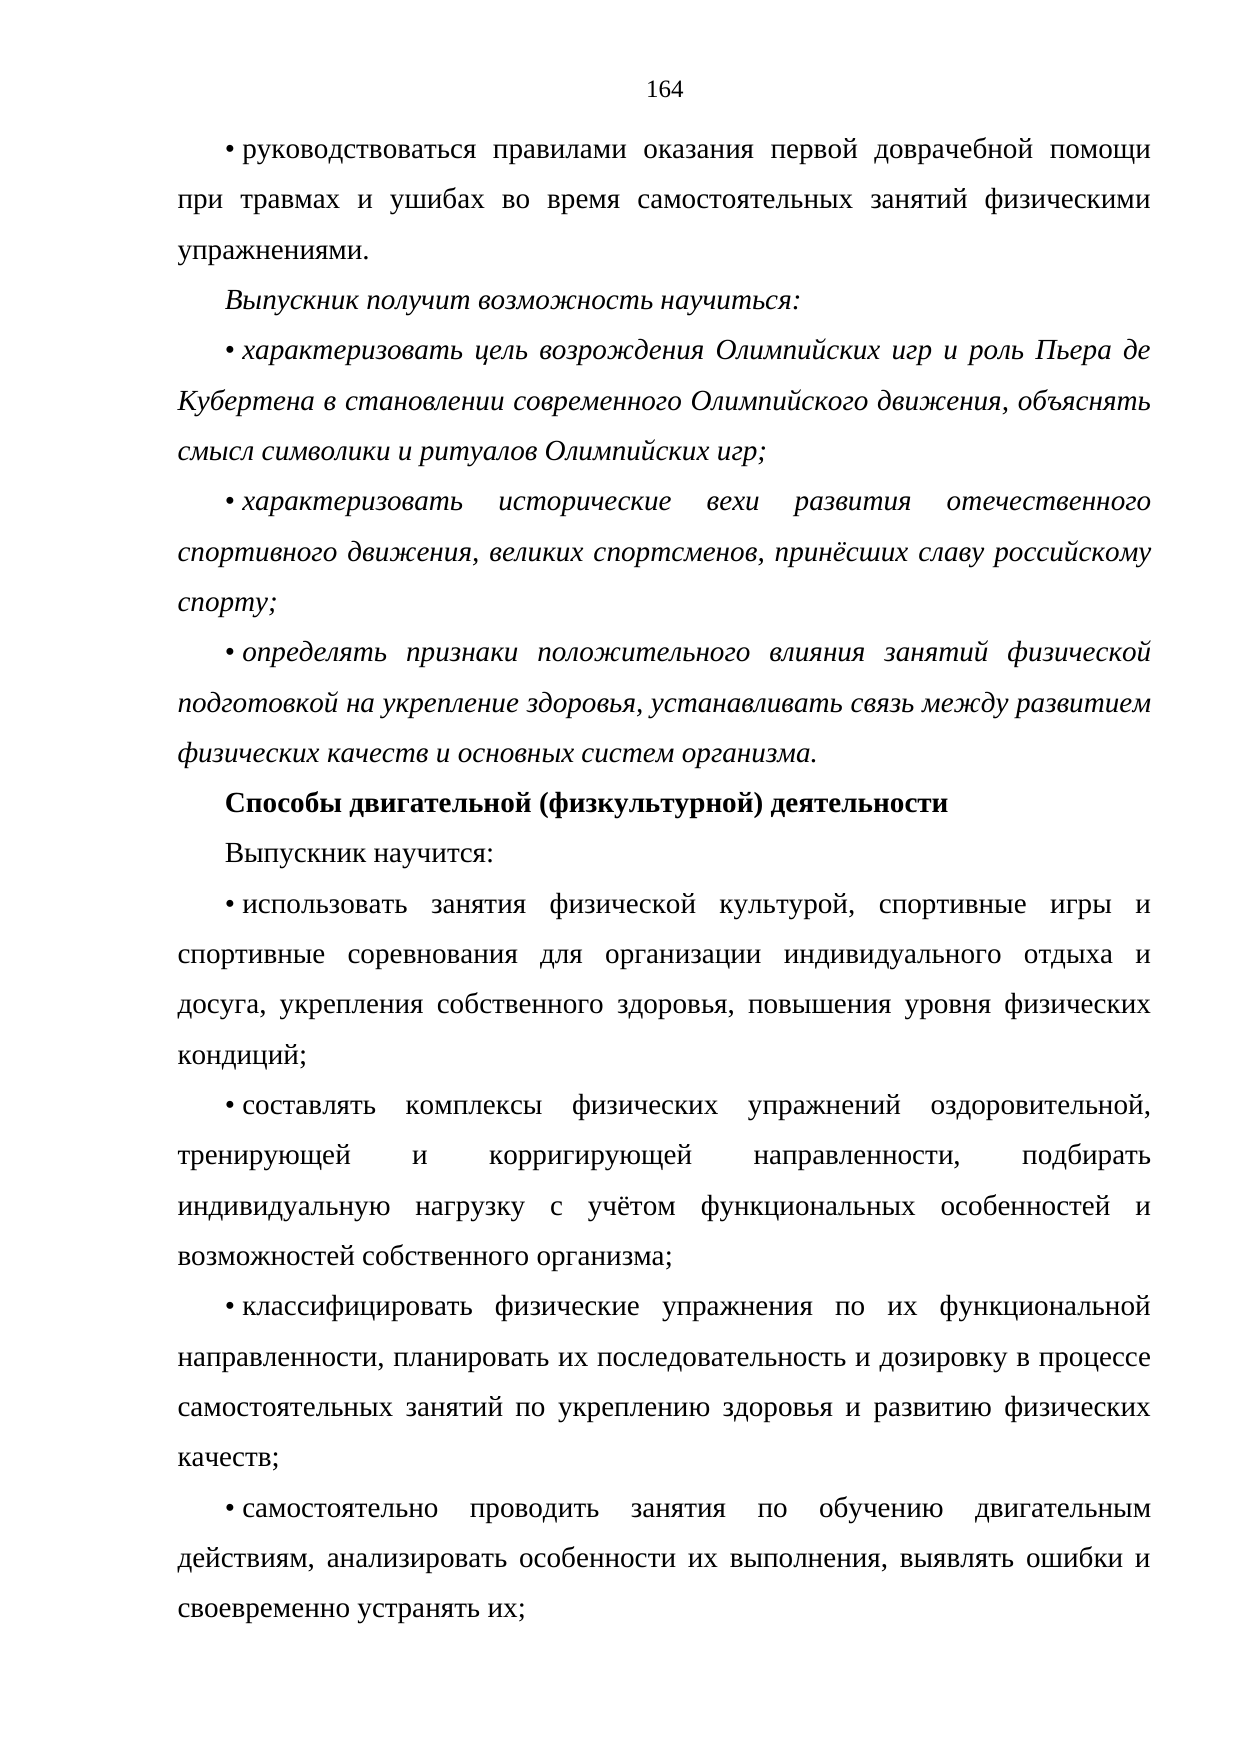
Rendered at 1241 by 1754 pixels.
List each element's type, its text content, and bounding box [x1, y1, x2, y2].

text Выпускник получит возможность научиться: [177, 282, 1152, 316]
text • составлять комплексы физических упражнений оздоровительной, тренирующей и корригирующей направленности, подбирать индивидуальную нагрузку с учётом функциональных особенностей и возможностей собственного организма; [177, 1087, 1152, 1272]
text • руководствоваться правилами оказания первой доврачебной помощи при травмах и ушибах во время самостоятельных занятий физическими упражнениями. [177, 131, 1152, 265]
text • использовать занятия физической культурой, спортивные игры и спортивные соревнования для организации индивидуального отдыха и досуга, укрепления собственного здоровья, повышения уровня физических кондиций; [177, 886, 1152, 1070]
text • классифицировать физические упражнения по их функциональной направленности, планировать их последовательность и дозировку в процессе самостоятельных занятий по укреплению здоровья и развитию физических качеств; [177, 1288, 1152, 1473]
text Способы двигательной (физкультурной) деятельности [177, 785, 1152, 819]
text • определять признаки положительного влияния занятий физической подготовкой на укрепление здоровья, устанавливать связь между развитием физических качеств и основных систем организма. [177, 634, 1152, 768]
text Выпускник научится: [177, 836, 1152, 869]
text • самостоятельно проводить занятия по обучению двигательным действиям, анализировать особенности их выполнения, выявлять ошибки и своевременно устранять их; [177, 1490, 1152, 1624]
text • характеризовать цель возрождения Олимпийских игр и роль Пьера де Кубертена в становлении современного Олимпийского движения, объяснять смысл символики и ритуалов Олимпийских игр; [177, 332, 1152, 467]
text • характеризовать исторические вехи развития отечественного спортивного движения, великих спортсменов, принёсших славу российскому спорту; [177, 483, 1152, 618]
